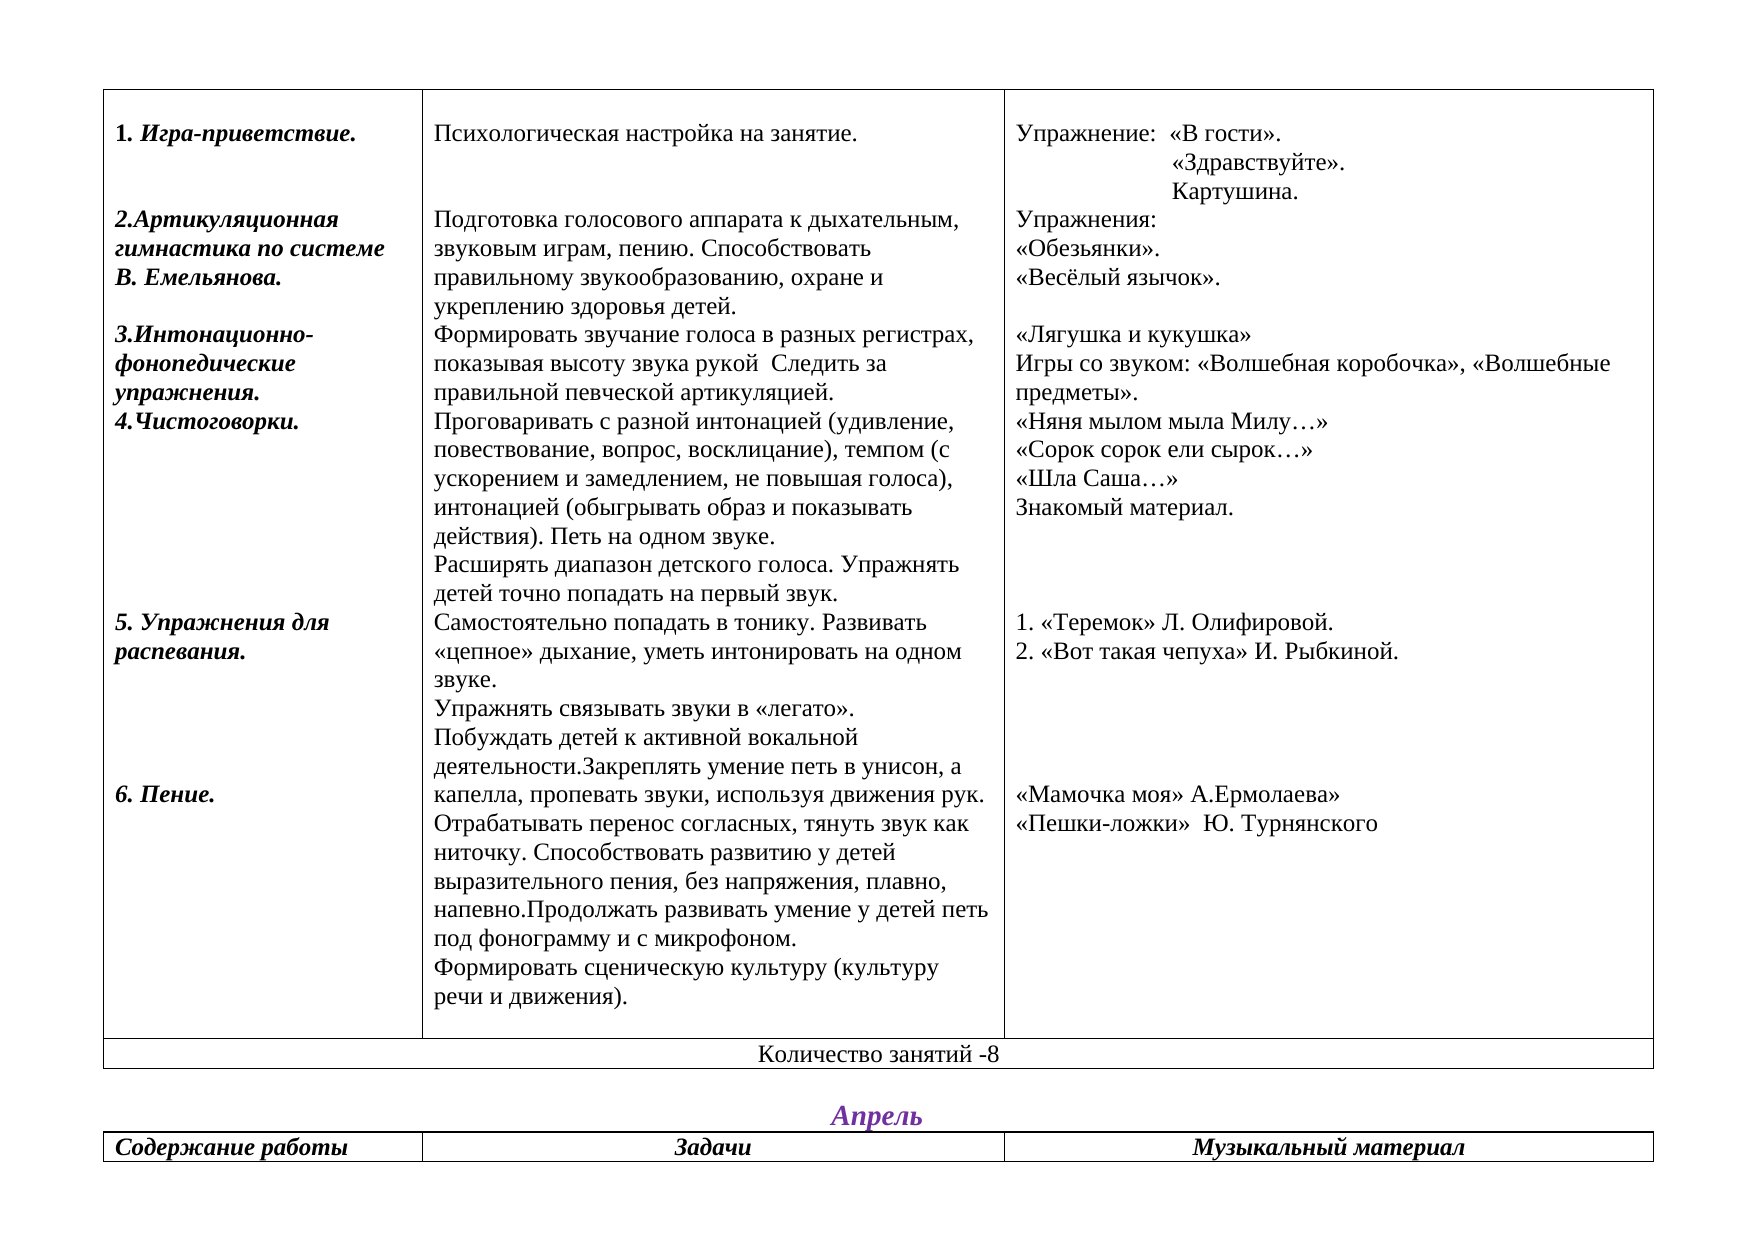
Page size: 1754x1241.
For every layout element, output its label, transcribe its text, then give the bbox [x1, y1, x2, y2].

table_header Содержание работы [104, 1133, 422, 1161]
table_header Задачи [423, 1133, 1004, 1161]
text Апрель [89, 1098, 1665, 1131]
table_cell Психологическая настройка на занятие. Подготовка голосового аппарата к дыхательным, звуковым играм, пению. Способствовать правильному звукообразованию, охране и укреплению здоровья детей. Формировать звучание голоса в разных регистрах, показывая высоту звука рукой Следить за правильной певческой артикуляцией. Проговаривать с разной интонацией (удивление, повествование, вопрос, восклицание), темпом (с ускорением и замедлением, не повышая голоса), интонацией (обыгрывать образ и показывать действия). Петь на одном звуке. Расширять диапазон детского голоса. Упражнять детей точно попадать на первый звук. Самостоятельно попадать в тонику. Развивать «цепное» дыхание, уметь интонировать на одном звуке. Упражнять связывать звуки в «легато». Побуждать детей к активной вокальной деятельности.Закреплять умение петь в унисон, а капелла, пропевать звуки, используя движения рук. Отрабатывать перенос согласных, тянуть звук как ниточку. Способствовать развитию у детей выразительного пения, без напряжения, плавно, напевно.Продолжать развивать умение у детей петь под фонограмму и с микрофоном. Формировать сценическую культуру (культуру речи и движения). [423, 90, 1004, 1038]
table_cell Упражнение: «В гости». «Здравствуйте». Картушина. Упражнения: «Обезьянки». «Весёлый язычок». «Лягушка и кукушка» Игры со звуком: «Волшебная коробочка», «Волшебные предметы». «Няня мылом мыла Милу…» «Сорок сорок ели сырок…» «Шла Саша…» Знакомый материал. 1. «Теремок» Л. Олифировой. 2. «Вот такая чепуха» И. Рыбкиной. «Мамочка моя» А.Ермолаева» «Пешки-ложки» Ю. Турнянского [1005, 90, 1653, 1038]
table_header Музыкальный материал [1005, 1133, 1653, 1161]
table_cell 1. Игра-приветствие. 2.Артикуляционная гимнастика по системе В. Емельянова. 3.Интонационно-фонопедические упражнения. 4.Чистоговорки. 5. Упражнения для распевания. 6. Пение. [104, 90, 422, 1038]
table_cell Количество занятий -8 [104, 1039, 1653, 1068]
